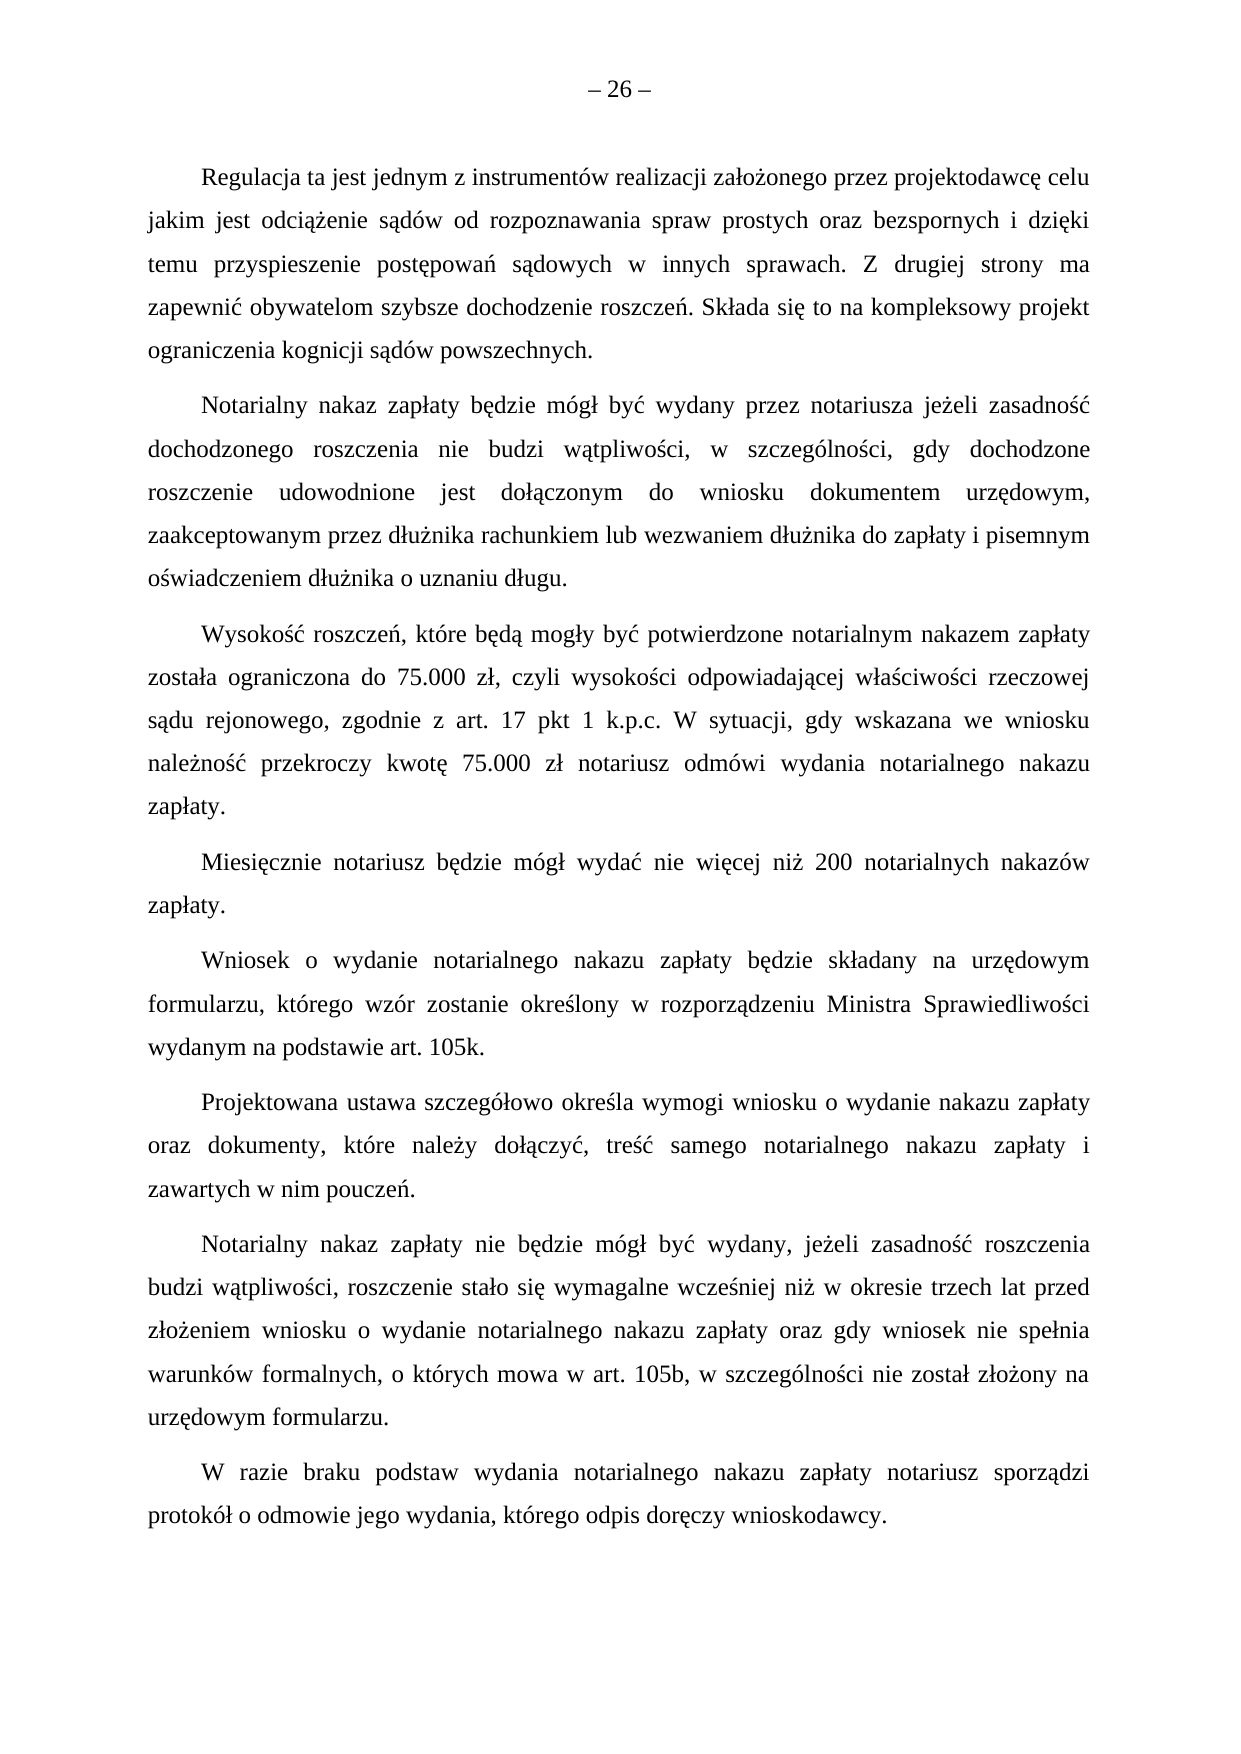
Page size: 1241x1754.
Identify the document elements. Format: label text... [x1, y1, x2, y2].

text W razie braku podstaw wydania notarialnego nakazu zapłaty notariusz sporządzi protokół o odmowie jego wydania, którego odpis doręczy wnioskodawcy. [148, 1457, 1091, 1529]
text Wysokość roszczeń, które będą mogły być potwierdzone notarialnym nakazem zapłaty została ograniczona do 75.000 zł, czyli wysokości odpowiadającej właściwości rzeczowej sądu rejonowego, zgodnie z art. 17 pkt 1 k.p.c. W sytuacji, gdy wskazana we wniosku należność przekroczy kwotę 75.000 zł notariusz odmówi wydania notarialnego nakazu zapłaty. [148, 619, 1091, 820]
text Miesięcznie notariusz będzie mógł wydać nie więcej niż 200 notarialnych nakazów zapłaty. [148, 847, 1091, 919]
text Regulacja ta jest jednym z instrumentów realizacji założonego przez projektodawcę celu jakim jest odciążenie sądów od rozpoznawania spraw prostych oraz bezspornych i dzięki temu przyspieszenie postępowań sądowych w innych sprawach. Z drugiej strony ma zapewnić obywatelom szybsze dochodzenie roszczeń. Składa się to na kompleksowy projekt ograniczenia kognicji sądów powszechnych. [148, 162, 1091, 364]
text Notarialny nakaz zapłaty nie będzie mógł być wydany, jeżeli zasadność roszczenia budzi wątpliwości, roszczenie stało się wymagalne wcześniej niż w okresie trzech lat przed złożeniem wniosku o wydanie notarialnego nakazu zapłaty oraz gdy wniosek nie spełnia warunków formalnych, o których mowa w art. 105b, w szczególności nie został złożony na urzędowym formularzu. [148, 1229, 1091, 1431]
text Wniosek o wydanie notarialnego nakazu zapłaty będzie składany na urzędowym formularzu, którego wzór zostanie określony w rozporządzeniu Ministra Sprawiedliwości wydanym na podstawie art. 105k. [148, 946, 1091, 1061]
text Projektowana ustawa szczegółowo określa wymogi wniosku o wydanie nakazu zapłaty oraz dokumenty, które należy dołączyć, treść samego notarialnego nakazu zapłaty i zawartych w nim pouczeń. [148, 1087, 1091, 1202]
text Notarialny nakaz zapłaty będzie mógł być wydany przez notariusza jeżeli zasadność dochodzonego roszczenia nie budzi wątpliwości, w szczególności, gdy dochodzone roszczenie udowodnione jest dołączonym do wniosku dokumentem urzędowym, zaakceptowanym przez dłużnika rachunkiem lub wezwaniem dłużnika do zapłaty i pisemnym oświadczeniem dłużnika o uznaniu długu. [148, 391, 1091, 592]
